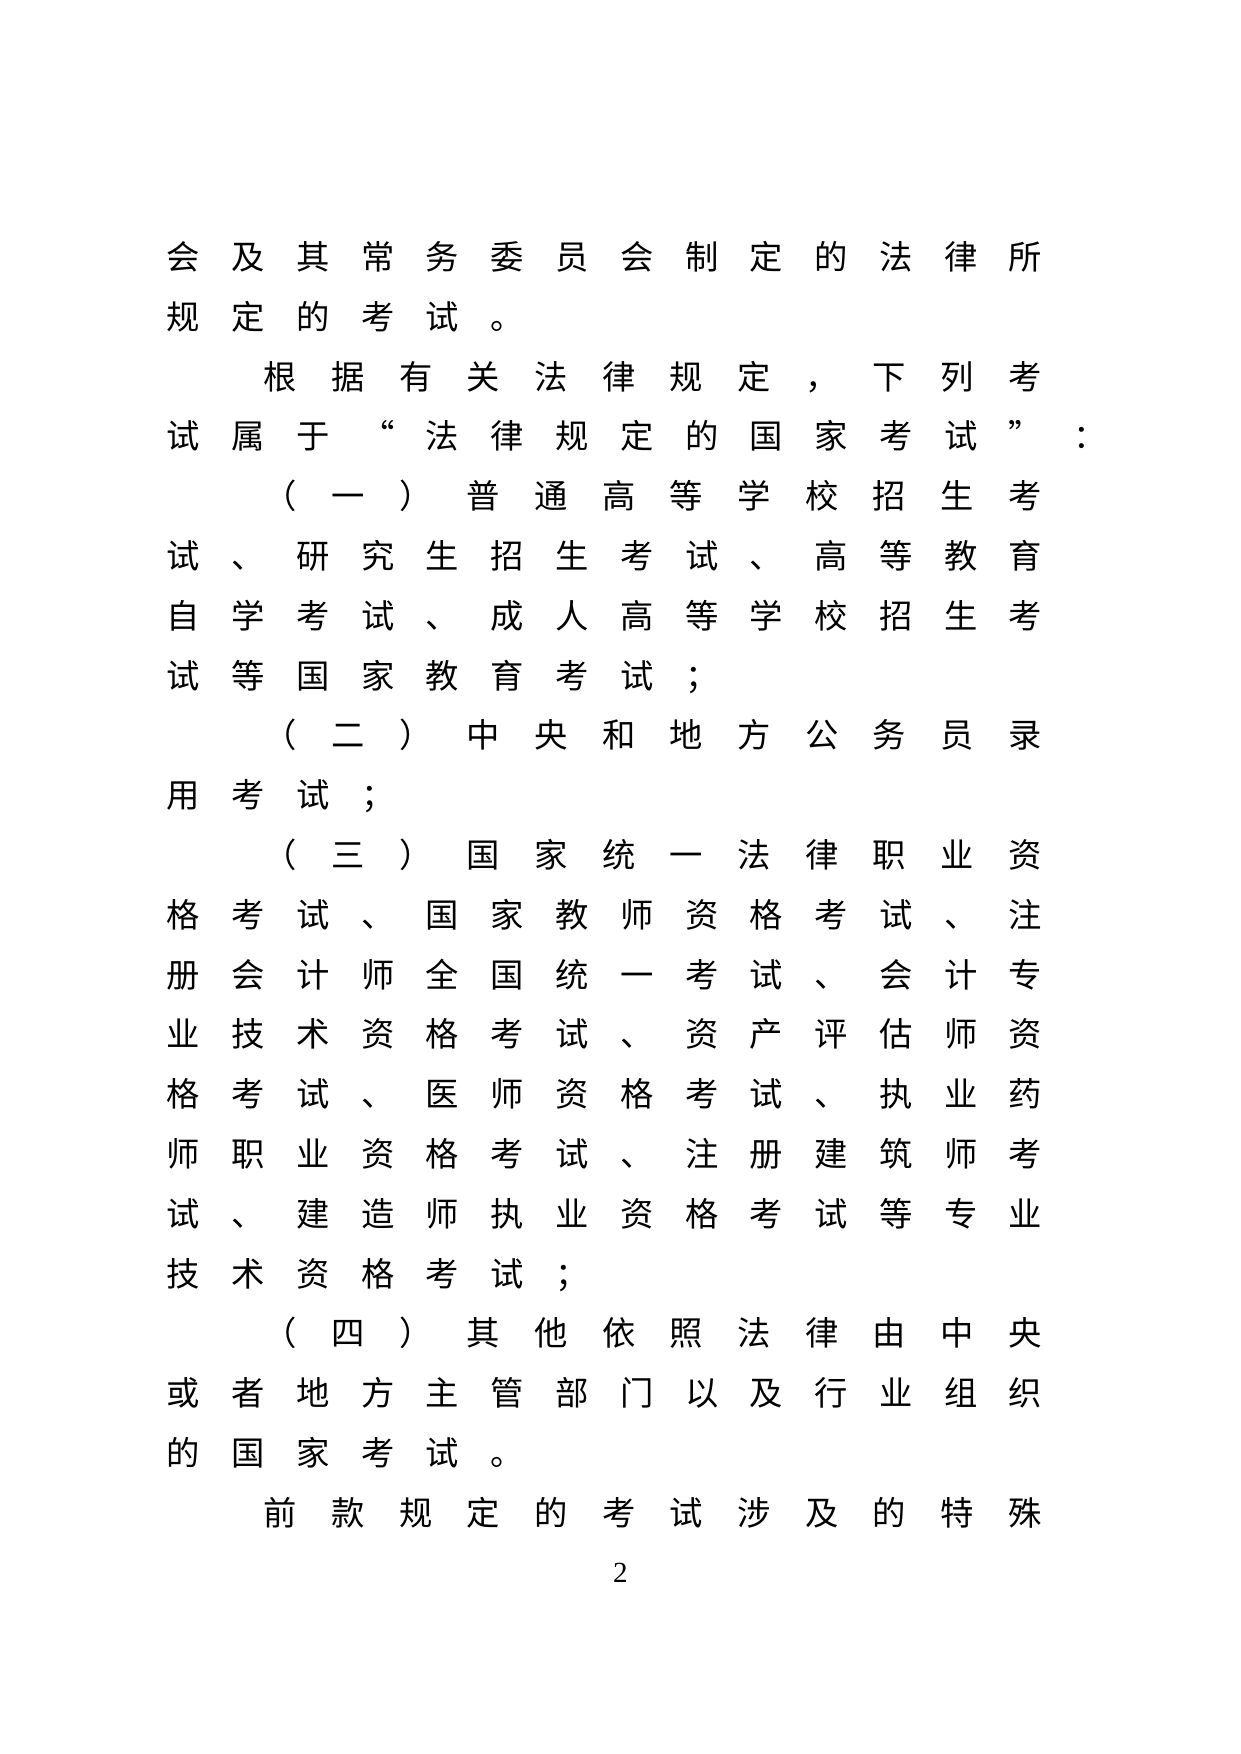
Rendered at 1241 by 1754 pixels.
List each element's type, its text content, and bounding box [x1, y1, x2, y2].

text 根据有关法律规定，下列考试属于“法律规定的国家考试”： [167, 345, 1074, 464]
text （四）其他依照法律由中央或者地方主管部门以及行业组织的国家考试。 [167, 1301, 1074, 1481]
text （二）中央和地方公务员录用考试； [167, 703, 1074, 823]
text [167, 225, 1074, 345]
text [167, 1481, 1074, 1541]
text （三）国家统一法律职业资格考试、国家教师资格考试、注册会计师全国统一考试、会计专业技术资格考试、资产评估师资格考试、医师资格考试、执业药师职业资格考试、注册建筑师考试、建造师执业资格考试等专业技术资格考试； [167, 823, 1074, 1301]
text （一）普通高等学校招生考试、研究生招生考试、高等教育自学考试、成人高等学校招生考试等国家教育考试； [167, 464, 1074, 703]
